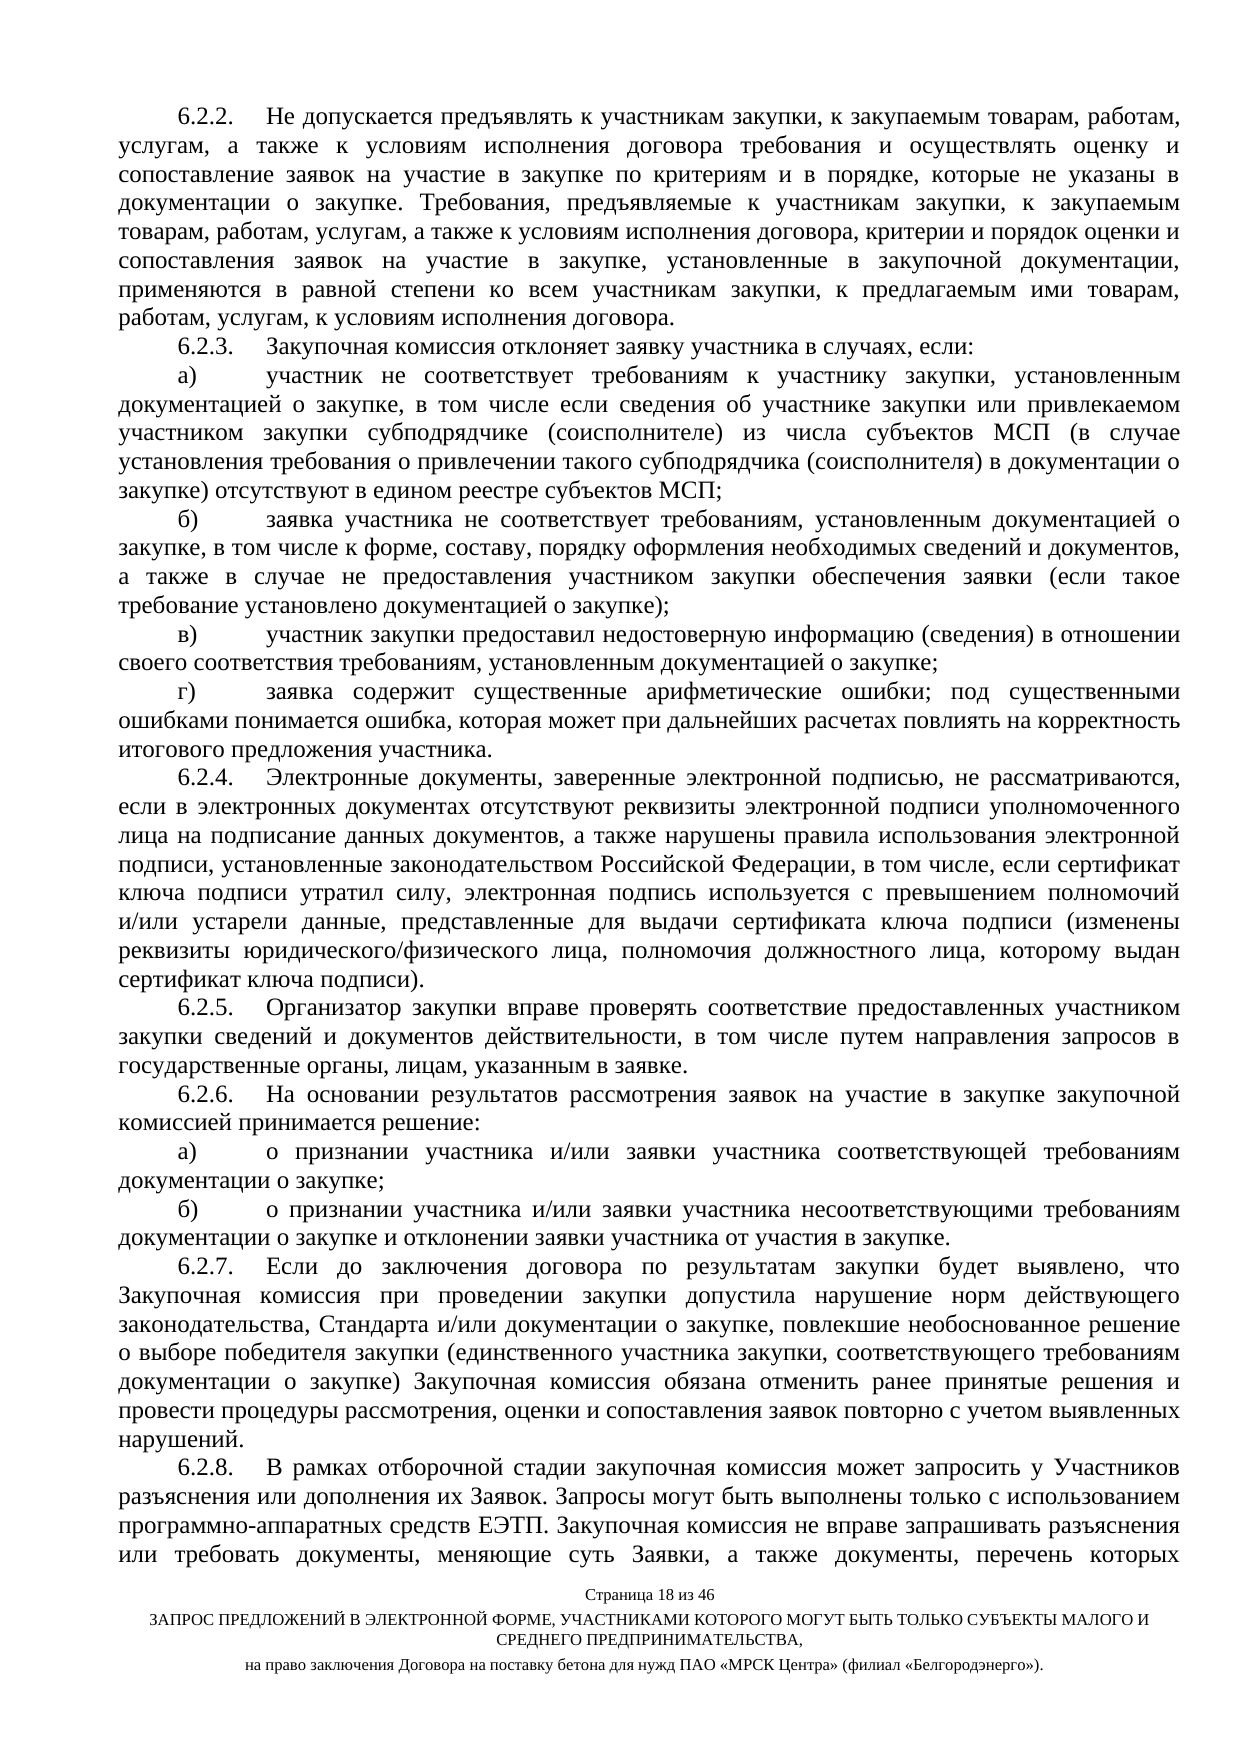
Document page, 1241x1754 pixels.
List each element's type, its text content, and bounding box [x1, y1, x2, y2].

list заявка содержит существенные арифметические ошибки; под существенными ошибками понимается ошибка, которая может при дальнейших расчетах повлиять на корректность итогового предложения участника. [118, 676, 1181, 762]
subtitle На основании результатов рассмотрения заявок на участие в закупке закупочной комиссией принимается решение: [118, 1079, 1181, 1136]
subtitle Если до заключения договора по результатам закупки будет выявлено, что Закупочная комиссия при проведении закупки допустила нарушение норм действующего законодательства, Стандарта и/или документации о закупке, повлекшие необоснованное решение о выборе победителя закупки (единственного участника закупки, соответствующего требованиям документации о закупке) Закупочная комиссия обязана отменить ранее принятые решения и провести процедуры рассмотрения, оценки и сопоставления заявок повторно с учетом выявленных нарушений. [118, 1251, 1181, 1452]
subtitle Организатор закупки вправе проверять соответствие предоставленных участником закупки сведений и документов действительности, в том числе путем направления запросов в государственные органы, лицам, указанным в заявке. [118, 992, 1181, 1079]
subtitle Не допускается предъявлять к участникам закупки, к закупаемым товарам, работам, услугам, а также к условиям исполнения договора требования и осуществлять оценку и сопоставление заявок на участие в закупке по критериям и в порядке, которые не указаны в документации о закупке. Требования, предъявляемые к участникам закупки, к закупаемым товарам, работам, услугам, а также к условиям исполнения договора, критерии и порядок оценки и сопоставления заявок на участие в закупке, установленные в закупочной документации, применяются в равной степени ко всем участникам закупки, к предлагаемым ими товарам, работам, услугам, к условиям исполнения договора. [118, 101, 1181, 331]
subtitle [118, 1452, 1181, 1567]
subtitle о признании участника и/или заявки участника соответствующей требованиям документации о закупке; [118, 1136, 1181, 1194]
list участник не соответствует требованиям к участнику закупки, установленным документацией о закупке, в том числе если сведения об участнике закупки или привлекаемом участником закупки субподрядчике (соисполнителе) из числа субъектов МСП (в случае установления требования о привлечении такого субподрядчика (соисполнителя) в документации о закупке) отсутствуют в едином реестре субъектов МСП; [118, 360, 1181, 504]
subtitle Закупочная комиссия отклоняет заявку участника в случаях, если: [118, 331, 1181, 360]
list заявка участника не соответствует требованиям, установленным документацией о закупке, в том числе к форме, составу, порядку оформления необходимых сведений и документов, а также в случае не предоставления участником закупки обеспечения заявки (если такое требование установлено документацией о закупке); [118, 504, 1181, 619]
subtitle Электронные документы, заверенные электронной подписью, не рассматриваются, если в электронных документах отсутствуют реквизиты электронной подписи уполномоченного лица на подписание данных документов, а также нарушены правила использования электронной подписи, установленные законодательством Российской Федерации, в том числе, если сертификат ключа подписи утратил силу, электронная подпись используется с превышением полномочий и/или устарели данные, представленные для выдачи сертификата ключа подписи (изменены реквизиты юридического/физического лица, полномочия должностного лица, которому выдан сертификат ключа подписи). [118, 762, 1181, 992]
list участник закупки предоставил недостоверную информацию (сведения) в отношении своего соответствия требованиям, установленным документацией о закупке; [118, 619, 1181, 676]
subtitle о признании участника и/или заявки участника несоответствующими требованиям документации о закупке и отклонении заявки участника от участия в закупке. [118, 1194, 1181, 1251]
